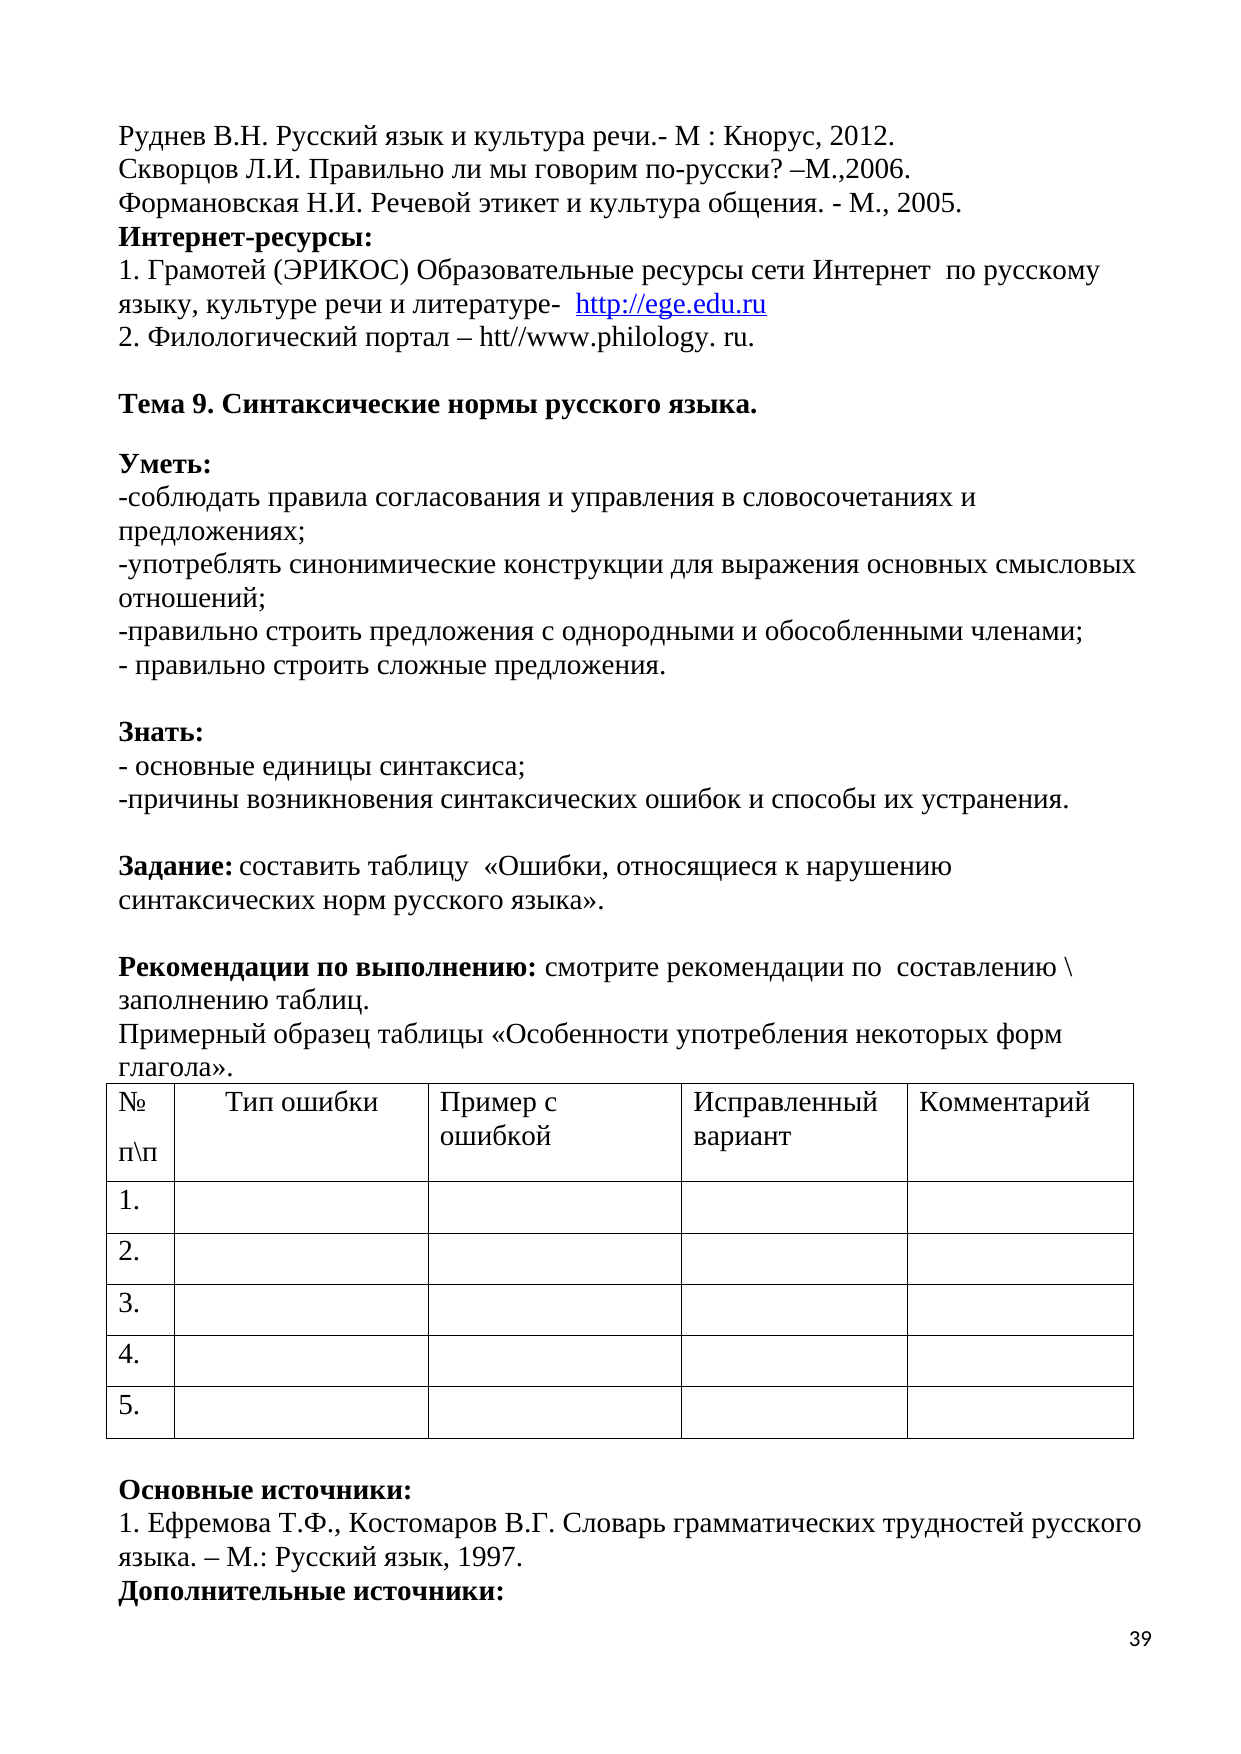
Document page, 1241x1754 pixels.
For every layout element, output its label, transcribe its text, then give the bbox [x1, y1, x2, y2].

table_cell [682, 1387, 907, 1437]
table_header Тип ошибки [175, 1084, 428, 1181]
table_cell [429, 1285, 681, 1335]
text Основные источники: [118, 1472, 1152, 1506]
table_cell [908, 1285, 1133, 1335]
table_cell [429, 1387, 681, 1437]
table_cell [682, 1234, 907, 1284]
table_cell 3. [107, 1285, 174, 1335]
table_header Комментарий [908, 1084, 1133, 1181]
table_header Исправленный вариант [682, 1084, 907, 1181]
text -соблюдать правила согласования и управления в словосочетаниях и предложениях; [118, 479, 1152, 546]
table_cell [175, 1234, 428, 1284]
table_cell 5. [107, 1387, 174, 1437]
text 2. Филологический портал – htt//www.philology. ru. [118, 319, 1152, 353]
table_cell [908, 1182, 1133, 1232]
text Задание: составить таблицу «Ошибки, относящиеся к нарушению синтаксических норм русского языка». [118, 848, 1152, 915]
text - правильно строить сложные предложения. [118, 647, 1152, 681]
text -правильно строить предложения с однородными и обособленными членами; [118, 613, 1152, 647]
text Скворцов Л.И. Правильно ли мы говорим по-русски? –М.,2006. [118, 152, 1152, 185]
text Формановская Н.И. Речевой этикет и культура общения. - М., 2005. [118, 185, 1152, 219]
text -употреблять синонимические конструкции для выражения основных смысловых отношений; [118, 546, 1152, 613]
text Примерный образец таблицы «Особенности употребления некоторых форм глагола». [118, 1016, 1152, 1083]
text -причины возникновения синтаксических ошибок и способы их устранения. [118, 781, 1152, 815]
table_cell 2. [107, 1234, 174, 1284]
table_cell [908, 1336, 1133, 1386]
table_cell [682, 1182, 907, 1232]
table_cell [175, 1285, 428, 1335]
table_cell [175, 1387, 428, 1437]
text Дополнительные источники: [118, 1573, 1152, 1606]
table_cell 4. [107, 1336, 174, 1386]
table_cell [429, 1182, 681, 1232]
text Руднев В.Н. Русский язык и культура речи.- М : Кнорус, 2012. [118, 118, 1152, 152]
table_header Пример с ошибкой [429, 1084, 681, 1181]
text Рекомендации по выполнению: смотрите рекомендации по составлению \ заполнению таблиц. [118, 949, 1152, 1016]
table_cell [682, 1336, 907, 1386]
table_cell [429, 1234, 681, 1284]
table_cell [908, 1387, 1133, 1437]
text - основные единицы синтаксиса; [118, 748, 1152, 781]
text Уметь: [118, 446, 1152, 479]
text Знать: [118, 714, 1152, 748]
table_cell [175, 1336, 428, 1386]
table_cell [429, 1336, 681, 1386]
table_cell [175, 1182, 428, 1232]
table_cell [908, 1234, 1133, 1284]
text Интернет-ресурсы: [118, 219, 1152, 252]
text 1. Ефремова Т.Ф., Костомаров В.Г. Словарь грамматических трудностей русского языка. – М.: Русский язык, 1997. [118, 1506, 1152, 1573]
table_cell 1. [107, 1182, 174, 1232]
table_header № п\п [107, 1084, 174, 1181]
text Тема 9. Синтаксические нормы русского языка. [118, 386, 1171, 420]
text 1. Грамотей (ЭРИКОС) Образовательные ресурсы сети Интернет по русскому языку, культуре речи и литературе- http://ege.edu.ru [118, 252, 1152, 319]
table_cell [682, 1285, 907, 1335]
